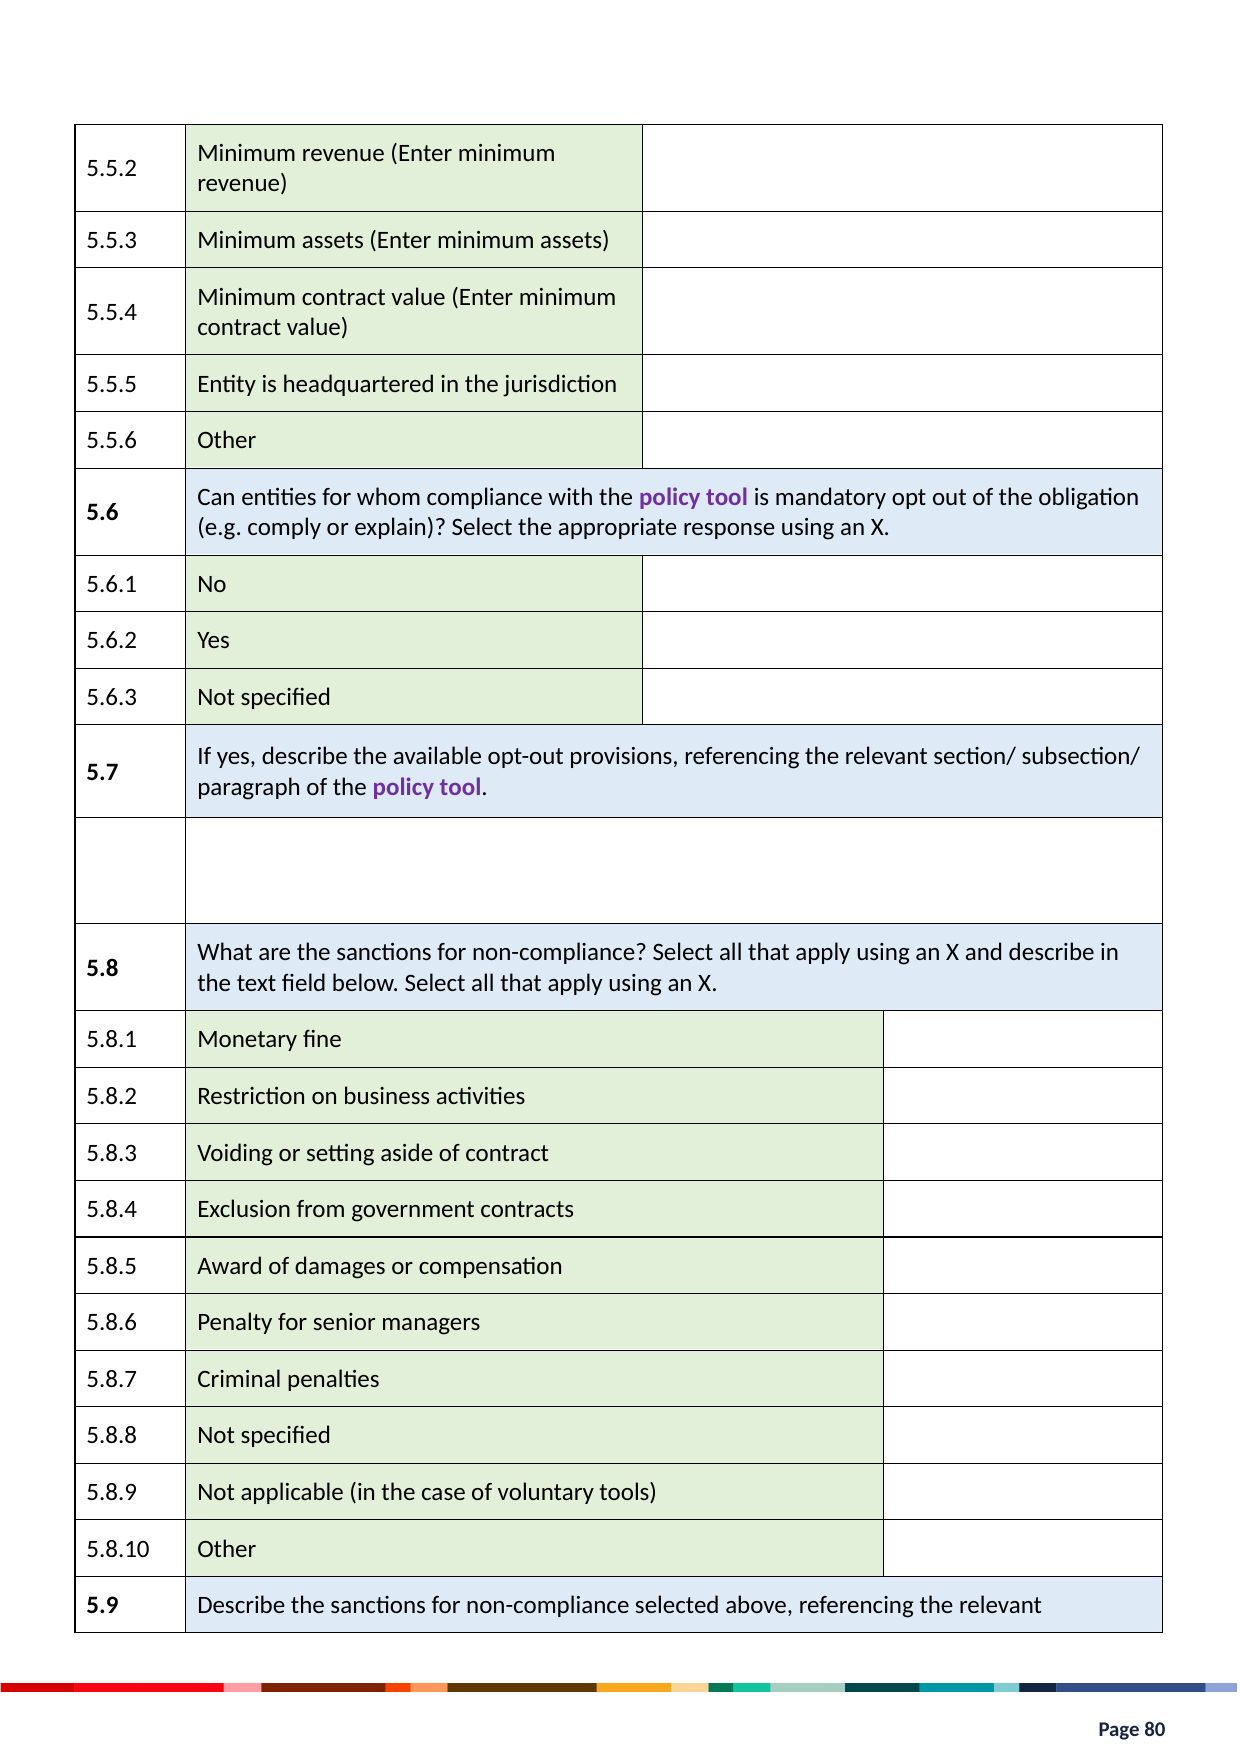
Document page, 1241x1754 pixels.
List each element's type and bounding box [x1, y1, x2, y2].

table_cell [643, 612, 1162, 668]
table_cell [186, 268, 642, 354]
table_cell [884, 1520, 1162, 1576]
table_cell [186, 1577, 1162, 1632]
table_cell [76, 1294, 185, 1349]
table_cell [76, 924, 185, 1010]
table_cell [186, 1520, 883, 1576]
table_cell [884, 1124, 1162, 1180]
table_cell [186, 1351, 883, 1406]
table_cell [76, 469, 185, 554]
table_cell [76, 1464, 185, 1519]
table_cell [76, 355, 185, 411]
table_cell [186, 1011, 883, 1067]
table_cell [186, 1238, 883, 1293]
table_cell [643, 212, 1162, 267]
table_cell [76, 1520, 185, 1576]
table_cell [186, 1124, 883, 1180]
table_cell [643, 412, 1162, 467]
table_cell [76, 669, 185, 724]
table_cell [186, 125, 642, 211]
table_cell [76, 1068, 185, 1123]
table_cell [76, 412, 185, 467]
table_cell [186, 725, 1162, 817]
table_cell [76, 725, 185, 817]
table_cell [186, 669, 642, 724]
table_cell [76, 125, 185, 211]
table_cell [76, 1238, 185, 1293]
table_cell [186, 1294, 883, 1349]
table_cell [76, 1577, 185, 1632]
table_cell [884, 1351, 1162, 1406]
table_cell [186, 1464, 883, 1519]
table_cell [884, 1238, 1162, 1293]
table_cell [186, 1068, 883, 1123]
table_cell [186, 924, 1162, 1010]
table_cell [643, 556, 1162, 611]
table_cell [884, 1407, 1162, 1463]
picture [0, 1683, 1236, 1692]
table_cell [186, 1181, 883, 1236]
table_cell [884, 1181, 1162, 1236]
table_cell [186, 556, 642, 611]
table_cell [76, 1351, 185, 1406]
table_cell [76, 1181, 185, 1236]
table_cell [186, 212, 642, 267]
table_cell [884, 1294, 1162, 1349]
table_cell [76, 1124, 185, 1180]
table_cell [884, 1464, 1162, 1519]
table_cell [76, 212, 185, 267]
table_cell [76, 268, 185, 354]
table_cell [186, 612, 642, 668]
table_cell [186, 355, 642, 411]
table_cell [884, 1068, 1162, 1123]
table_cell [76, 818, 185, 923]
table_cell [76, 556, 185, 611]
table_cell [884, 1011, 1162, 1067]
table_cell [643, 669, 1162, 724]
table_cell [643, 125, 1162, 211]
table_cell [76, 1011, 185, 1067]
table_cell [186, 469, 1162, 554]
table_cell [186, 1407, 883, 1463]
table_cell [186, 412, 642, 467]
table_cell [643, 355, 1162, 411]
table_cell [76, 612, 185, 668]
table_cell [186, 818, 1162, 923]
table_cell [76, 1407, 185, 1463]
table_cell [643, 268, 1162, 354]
